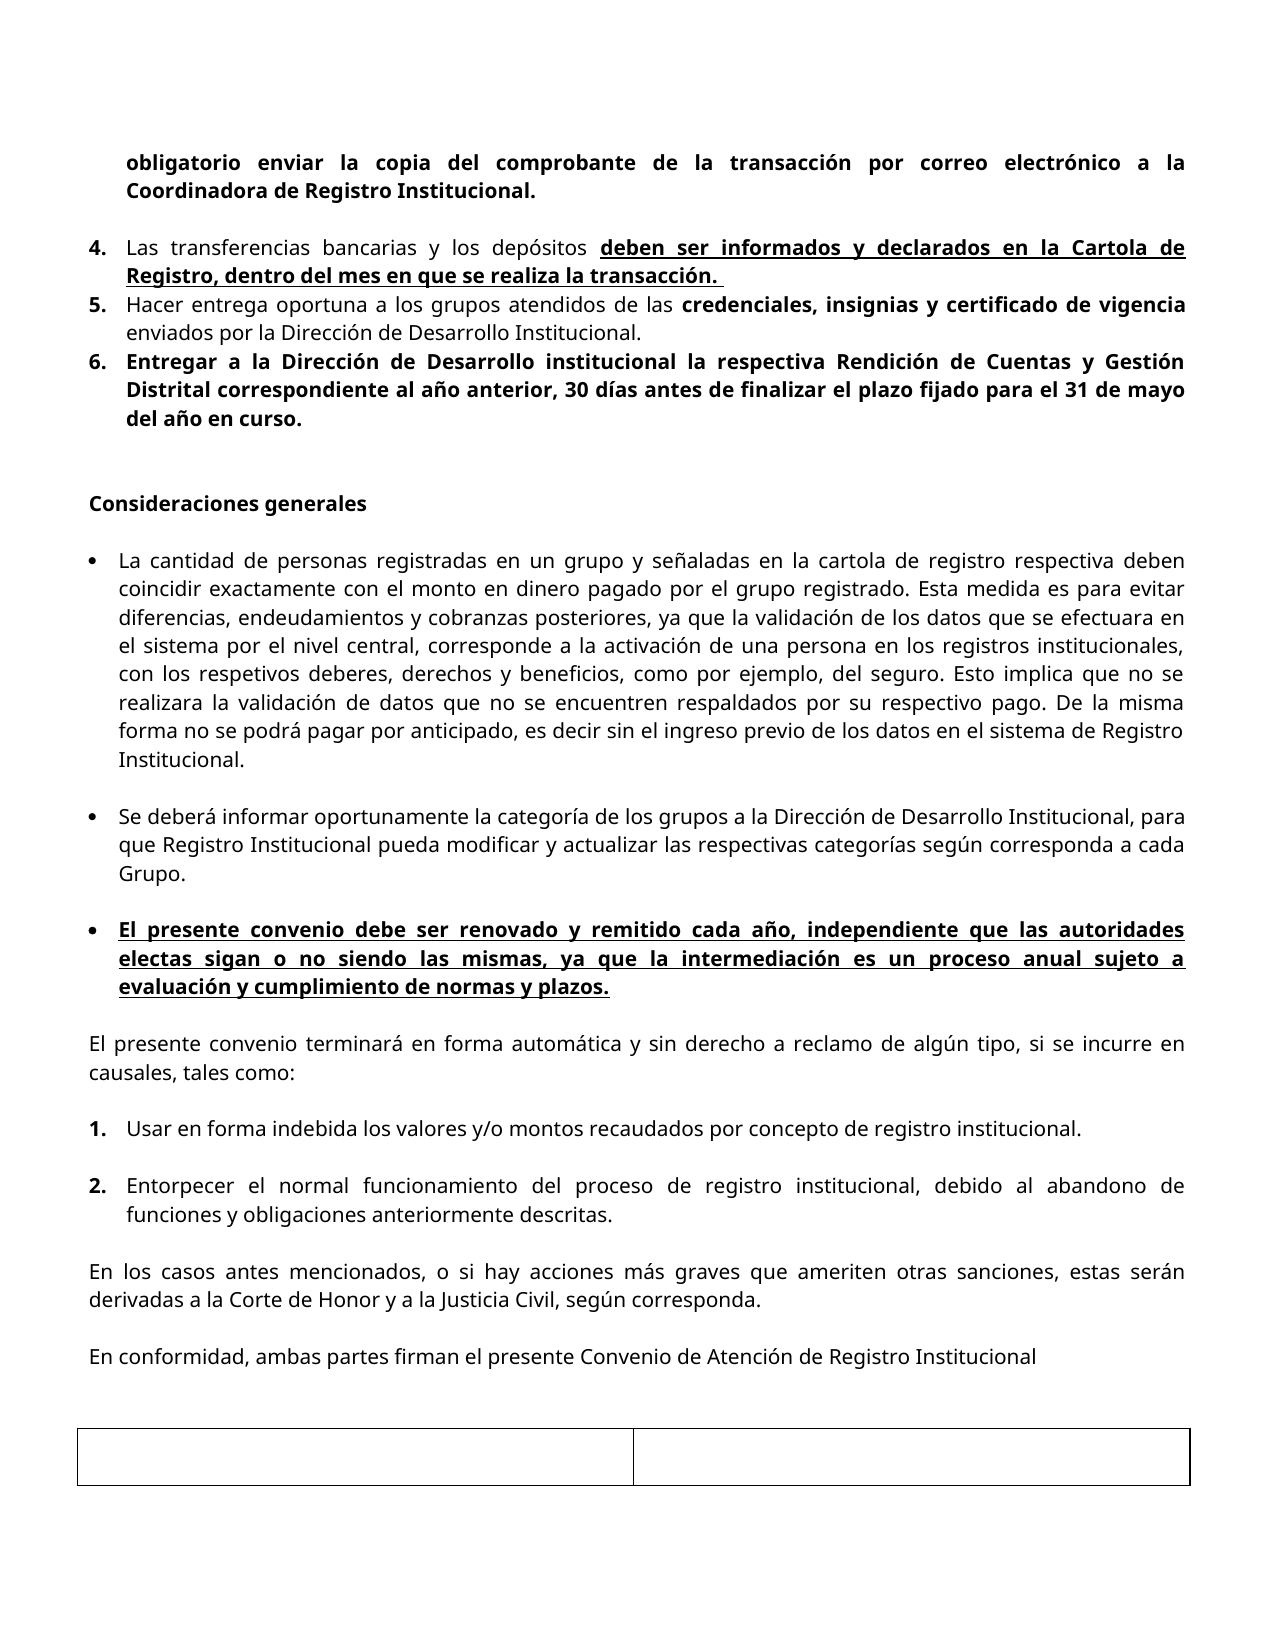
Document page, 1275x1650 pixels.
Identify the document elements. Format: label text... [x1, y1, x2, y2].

list Entorpecer el normal funcionamiento del proceso de registro institucional, debido al abandono de funciones y obligaciones anteriormente descritas. [89, 1171, 1186, 1228]
text En conformidad, ambas partes firman el presente Convenio de Atención de Registro Institucional [89, 1342, 1186, 1371]
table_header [78, 1429, 633, 1485]
text En los casos antes mencionados, o si hay acciones más graves que ameriten otras sanciones, estas serán derivadas a la Corte de Honor y a la Justicia Civil, según corresponda. [89, 1257, 1186, 1314]
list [89, 148, 1186, 204]
list El presente convenio debe ser renovado y remitido cada año, independiente que las autoridades electas sigan o no siendo las mismas, ya que la intermediación es un proceso anual sujeto a evaluación y cumplimiento de normas y plazos. [89, 916, 1186, 1001]
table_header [634, 1429, 1189, 1485]
text El presente convenio terminará en forma automática y sin derecho a reclamo de algún tipo, si se incurre en causales, tales como: [89, 1029, 1186, 1086]
list Entregar a la Dirección de Desarrollo institucional la respectiva Rendición de Cuentas y Gestión Distrital correspondiente al año anterior, 30 días antes de finalizar el plazo fijado para el 31 de mayo del año en curso. [89, 347, 1186, 432]
list Las transferencias bancarias y los depósitos deben ser informados y declarados en la Cartola de Registro, dentro del mes en que se realiza la transacción. [89, 233, 1186, 290]
subtitle Consideraciones generales [89, 489, 1186, 517]
list Usar en forma indebida los valores y/o montos recaudados por concepto de registro institucional. [89, 1114, 1186, 1143]
list La cantidad de personas registradas en un grupo y señaladas en la cartola de registro respectiva deben coincidir exactamente con el monto en dinero pagado por el grupo registrado. Esta medida es para evitar diferencias, endeudamientos y cobranzas posteriores, ya que la validación de los datos que se efectuara en el sistema por el nivel central, corresponde a la activación de una persona en los registros institucionales, con los respetivos deberes, derechos y beneficios, como por ejemplo, del seguro. Esto implica que no se realizara la validación de datos que no se encuentren respaldados por su respectivo pago. De la misma forma no se podrá pagar por anticipado, es decir sin el ingreso previo de los datos en el sistema de Registro Institucional. [89, 546, 1186, 773]
list Hacer entrega oportuna a los grupos atendidos de las credenciales, insignias y certificado de vigencia enviados por la Dirección de Desarrollo Institucional. [89, 290, 1186, 347]
list Se deberá informar oportunamente la categoría de los grupos a la Dirección de Desarrollo Institucional, para que Registro Institucional pueda modificar y actualizar las respectivas categorías según corresponda a cada Grupo. [89, 802, 1186, 887]
